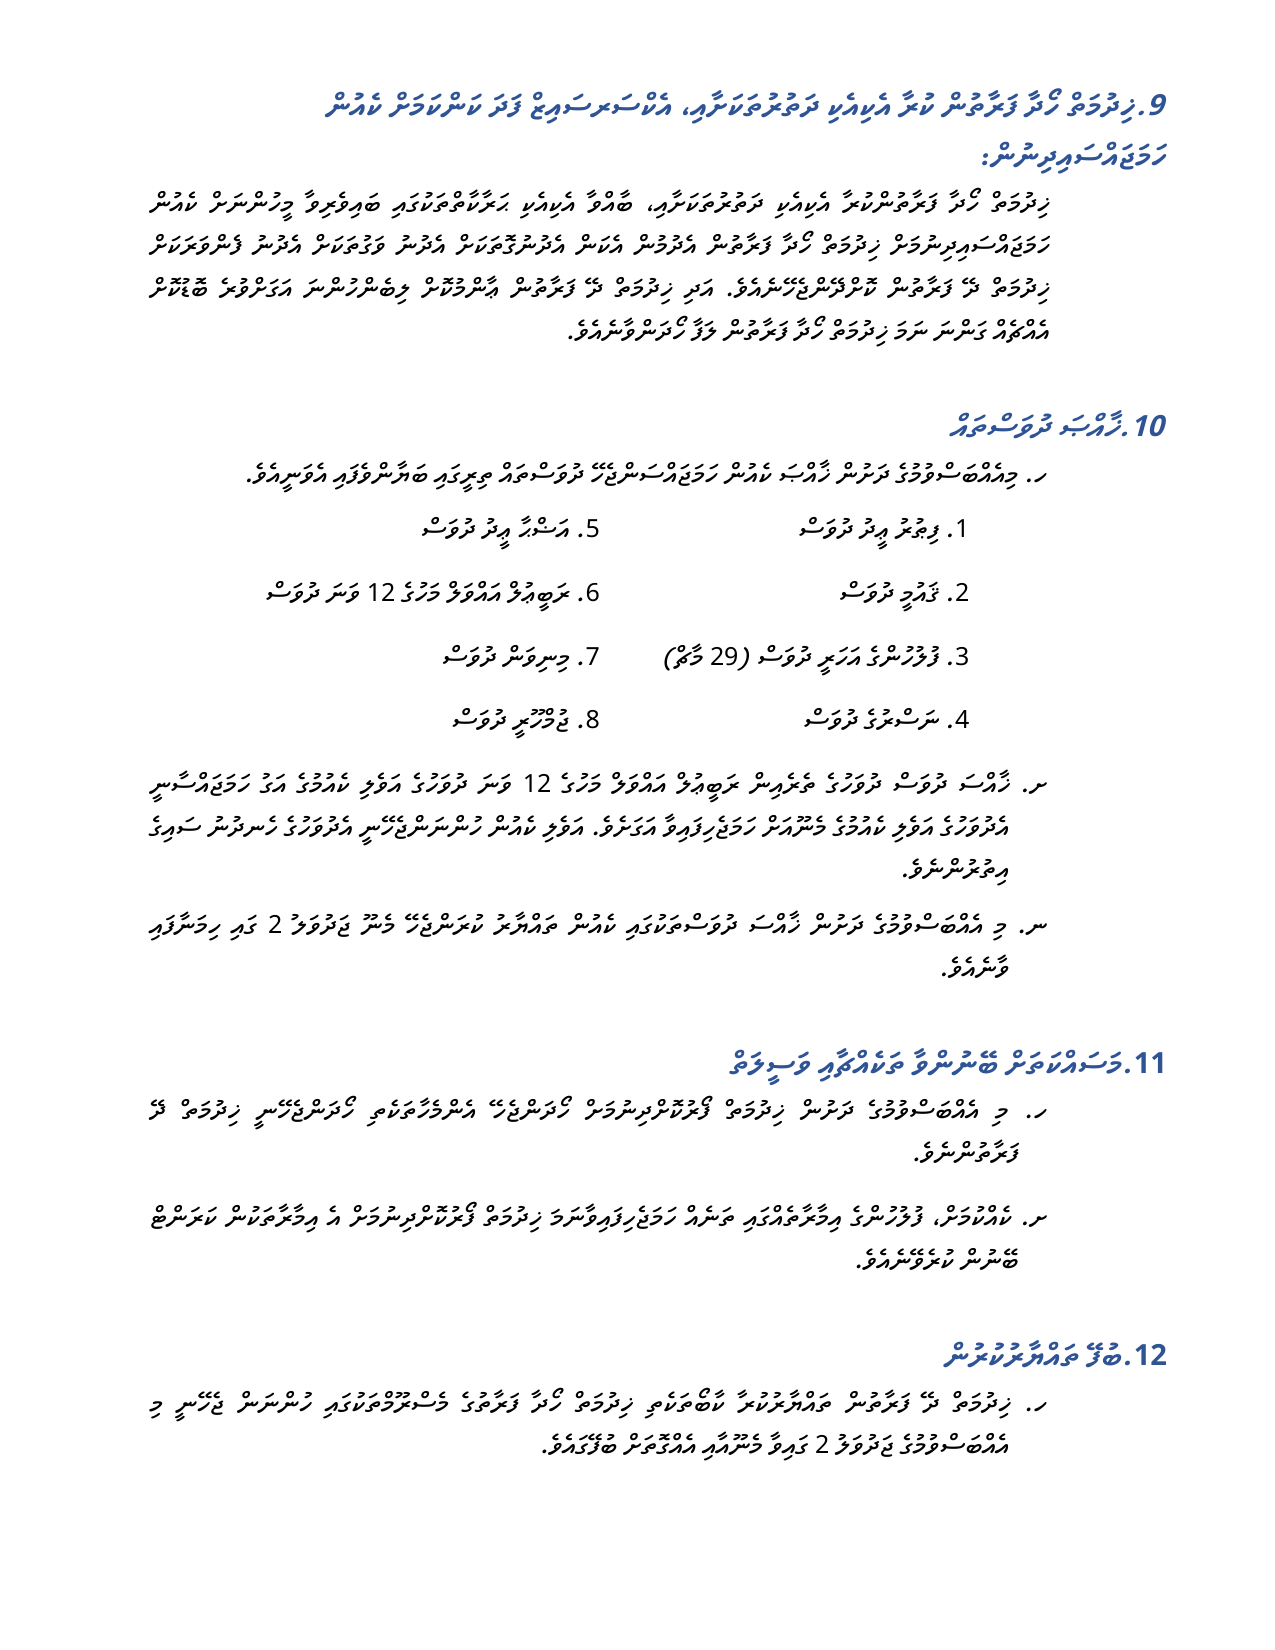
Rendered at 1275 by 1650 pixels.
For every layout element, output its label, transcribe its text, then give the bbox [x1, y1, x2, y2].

subtitle 12.ބުފޭ ތައްޔާރުކުރުން [150, 1334, 1167, 1378]
text ށ. ކެއްކުމަށް، ފުލުހުންގެ އިމާރާތެއްގައި ތަނެއް ހަމަޖެހިފައިވާނަމަ ޚިދުމަތް ފޯރުކޮށްދިނުމަށް އެ އިމާރާތަކުން ކަރަންޓް ބޭނުން ކުރެވޭނެއެވެ. [150, 1198, 1047, 1279]
text ނ. މި އެއްބަސްވުމުގެ ދަށުން ޚާއްސަ ދުވަސްތަކުގައި ކެއުން ތައްޔާރު ކުރަންޖެހޭ މެނޫ ޖަދުވަލު 2 ގައި ހިމަނާފައި ވާނެއެވެ. [150, 906, 1047, 987]
text 1. ފިޠުރު ޢީދު ދުވަސް 5. އަޟްޙާ ޢީދު ދުވަސް [150, 511, 972, 548]
text 3. ފުލުހުންގެ އަހަރީ ދުވަސް (29 މާޗް) 7. މިނިވަން ދުވަސް [150, 638, 972, 676]
text ށ. ޚާއްސަ ދުވަސް ދުވަހުގެ ތެރެއިން ރަބީޢުލް އައްވަލް މަހުގެ 12 ވަނަ ދުވަހުގެ އަވެލި ކެއުމުގެ އަގު ހަމަޖައްސާނީ އެދުވަހުގެ އަވެލި ކެއުމުގެ މެނޫއަށް ހަމަޖެހިފައިވާ އަގަށެވެ. އަވެލި ކެއުން ހުންނަންޖެހޭނީ އެދުވަހުގެ ހެނދުނު ސައިގެ އިތުރުންނެވެ. [150, 766, 1047, 888]
text ހ. މިއެއްބަސްވުމުގެ ދަށުން ޚާއްޞަ ކެއުން ހަމަޖައްސަންޖެހޭ ދުވަސްތައް ތިރީގައި ބަޔާންވެފައި އެވަނީއެވެ. [150, 456, 1050, 493]
text ހ. މި އެއްބަސްވުމުގެ ދަށުން ޚިދުމަތް ފޯރުކޮށްދިނުމަށް ހޯދަންޖެހޭ އެންމެހާތަކެތި ހޯދަންޖެހޭނީ ޚިދުމަތް ދޭ ފަރާތުންނެވެ. [150, 1092, 1047, 1172]
subtitle 9.ޚިދުމަތް ހޯދާ ފަރާތުން ކުރާ އެކިއެކި ދަތުރުތަކަށާއި، އެކްސަރސައިޒް ފަދަ ކަންކަމަށް ކެއުން ހަމަޖައްސައިދިނުން: [150, 84, 1167, 178]
subtitle 10.ޚާއްޞަ ދުވަސްތައް [150, 406, 1167, 449]
subtitle 11.މަސައްކަތަށް ބޭނުންވާ ތަކެއްޗާއި ވަސީލަތް [150, 1042, 1167, 1086]
text ޚިދުމަތް ހޯދާ ފަރާތުންކުރާ އެކިއެކި ދަތުރުތަކަށާއި، ބާއްވާ އެކިއެކި ޙަރާކާތްތަކުގައި ބައިވެރިވާ މީހުންނަށް ކެއުން ހަމަޖައްސައިދިނުމަށް ޚިދުމަތް ހޯދާ ފަރާތުން އެދުމުން އެކަން އެދުނުގޮތަކަށް އެދުނު ވަގުތަކަށް އެދުނު ފެންވަރަކަށް ޚިދުމަތް ދޭ ފަރާތުން ކޮށްދޭންޖެހޭނެއެވެ. އަދި ޚިދުމަތް ދޭ ފަރާތުން ޢާންމުކޮށް ލިބެންހުންނަ އަގަށްވުރެ ބޮޑުކޮށް އެއްޗެއް ގަންނަ ނަމަ ޚިދުމަތް ހޯދާ ފަރާތުން ލަފާ ހޯދަންވާނެއެވެ. [150, 184, 1087, 350]
text 2. ޤައުމީ ދުވަސް 6. ރަބީޢުލް އައްވަލް މަހުގެ 12 ވަނަ ދުވަސް [150, 574, 972, 612]
text 4. ނަސްރުގެ ދުވަސް 8. ޖުމްހޫރީ ދުވަސް [150, 702, 972, 739]
text ހ. ޚިދުމަތް ދޭ ފަރާތުން ތައްޔާރުކުރާ ކާބޯތަކެތި ޚިދުމަތް ހޯދާ ފަރާތުގެ މެސްރޫމްތަކުގައި ހުންނަން ޖެހޭނީ މި އެއްބަސްވުމުގެ ޖަދުވަލު 2 ގައިވާ މެނޫއާއި އެއްގޮތަށް ބުފޭގައެވެ. [150, 1384, 1047, 1464]
